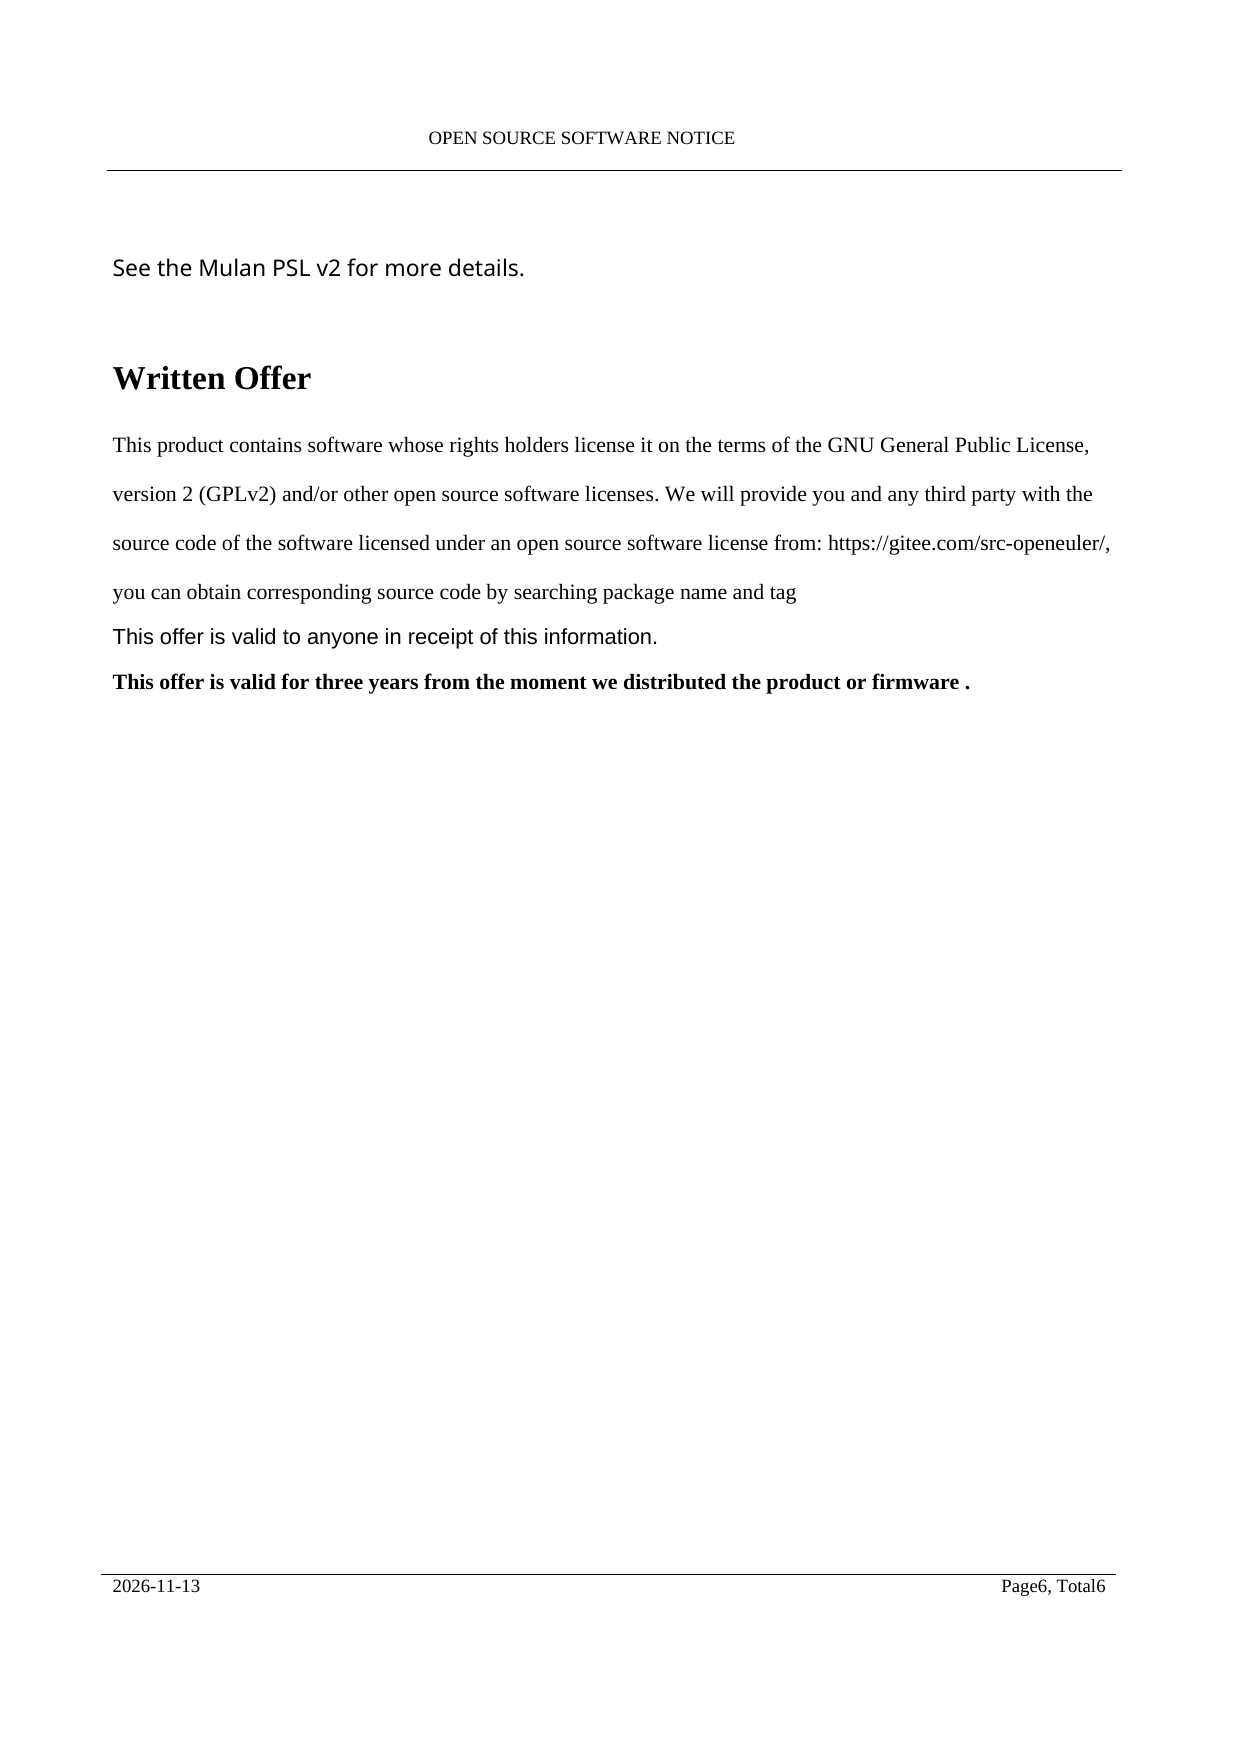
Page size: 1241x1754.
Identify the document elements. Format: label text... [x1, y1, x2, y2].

text This offer is valid for three years from the moment we distributed the product or firmware . [112, 665, 1128, 698]
text This product contains software whose rights holders license it on the terms of the GNU General Public License, version 2 (GPLv2) and/or other open source software licenses. We will provide you and any third party with the source code of the software licensed under an open source software license from: https://gitee.com/src-openeuler/, you can obtain corresponding source code by searching package name and tag [112, 429, 1128, 608]
text This offer is valid to anyone in receipt of this information. [112, 620, 1128, 653]
text See the Mulan PSL v2 for more details. [112, 251, 1128, 284]
text Written Offer [112, 345, 1128, 410]
